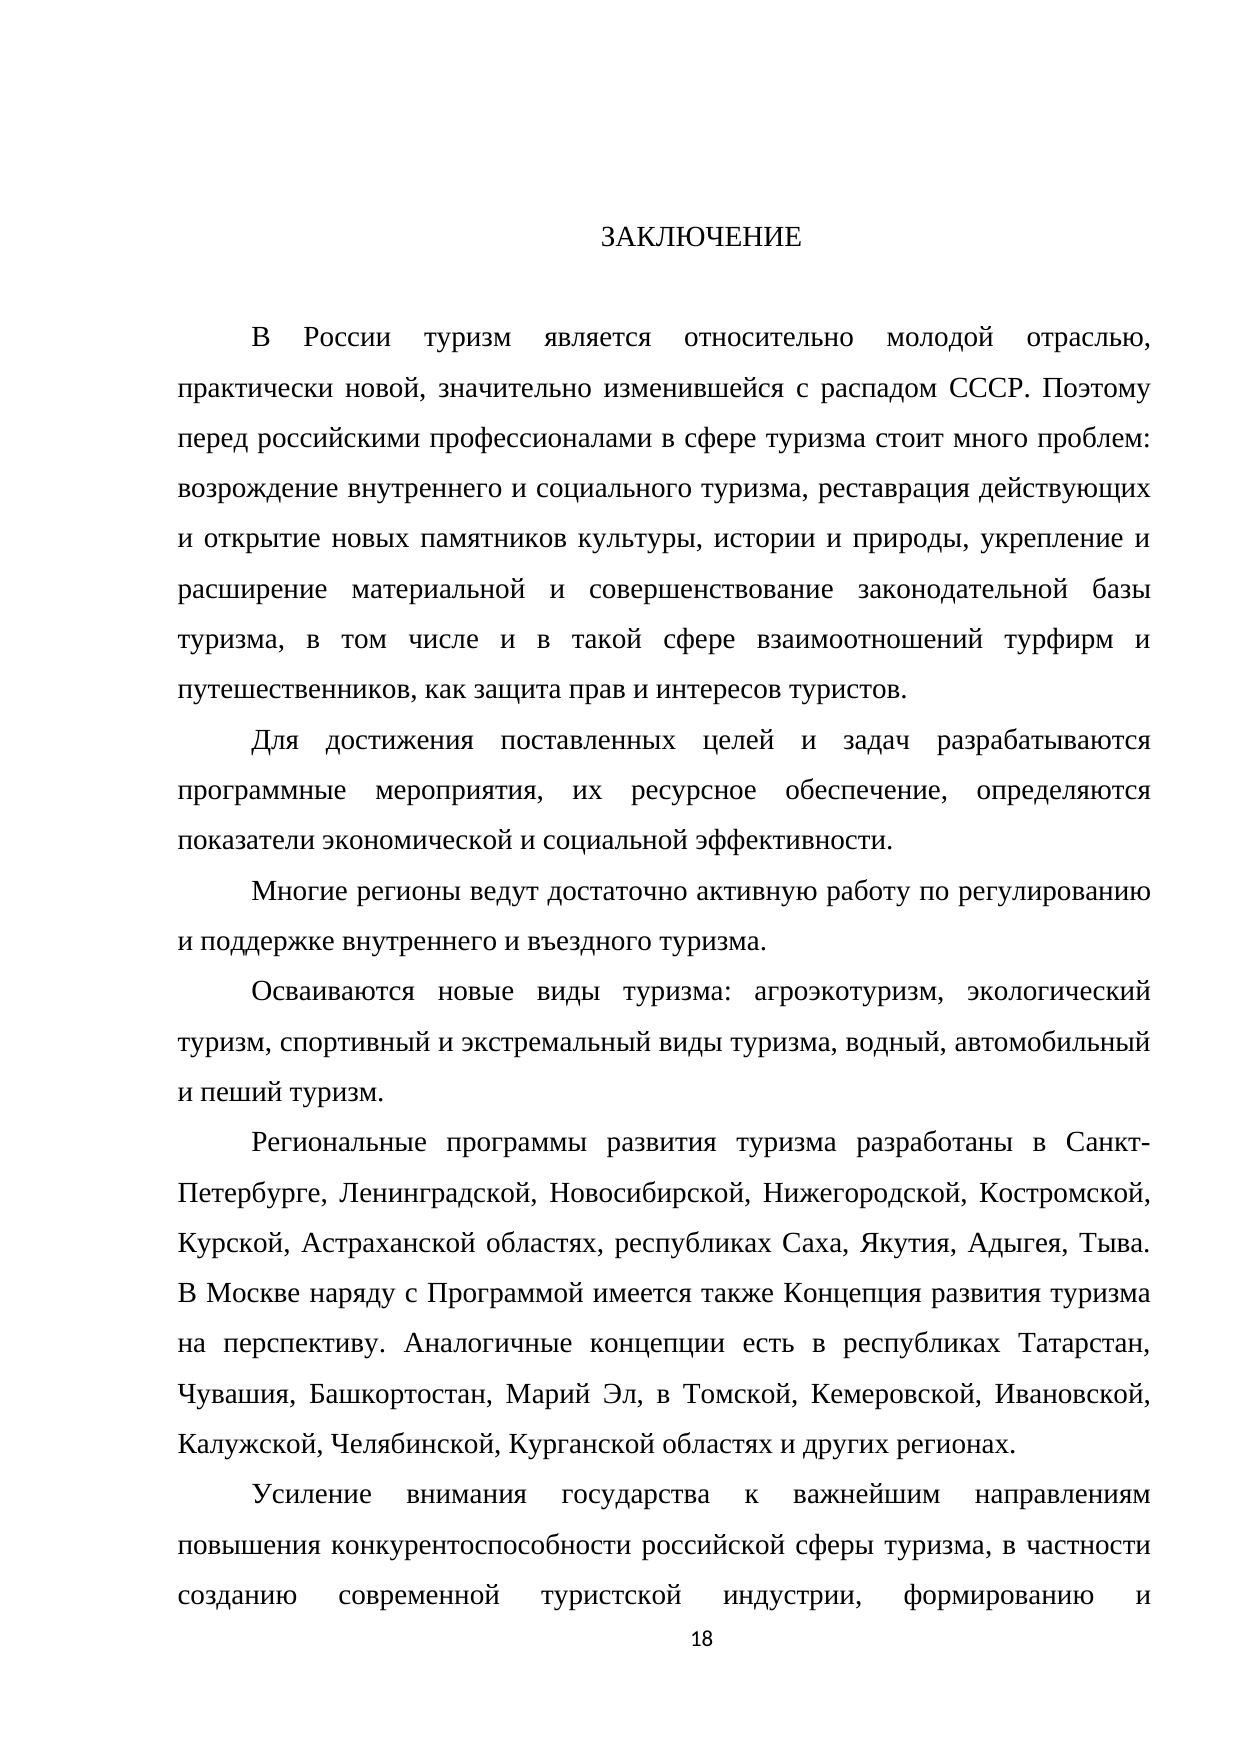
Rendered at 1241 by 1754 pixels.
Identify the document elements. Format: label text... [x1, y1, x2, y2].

text ЗАКЛЮЧЕНИЕ [177, 219, 1152, 252]
text Региональные программы развития туризма разработаны в Санкт-Петербурге, Ленинградской, Новосибирской, Нижегородской, Костромской, Курской, Астраханской областях, республиках Саха, Якутия, Адыгея, Тыва. В Москве наряду с Программой имеется также Концепция развития туризма на перспективу. Аналогичные концепции есть в республиках Татарстан, Чувашия, Башкортостан, Марий Эл, в Томской, Кемеровской, Ивановской, Калужской, Челябинской, Курганской областях и других регионах. [177, 1124, 1152, 1460]
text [177, 1477, 1152, 1611]
text Осваиваются новые виды туризма: агроэкотуризм, экологический туризм, спортивный и экстремальный виды туризма, водный, автомобильный и пеший туризм. [177, 973, 1152, 1108]
text Для достижения поставленных целей и задач разрабатываются программные мероприятия, их ресурсное обеспечение, определяются показатели экономической и социальной эффективности. [177, 722, 1152, 856]
text Многие регионы ведут достаточно активную работу по регулированию и поддержке внутреннего и въездного туризма. [177, 873, 1152, 957]
text В России туризм является относительно молодой отраслью, практически новой, значительно изменившейся с распадом СССР. Поэтому перед российскими профессионалами в сфере туризма стоит много проблем: возрождение внутреннего и социального туризма, реставрация действующих и открытие новых памятников культуры, истории и природы, укрепление и расширение материальной и совершенствование законодательной базы туризма, в том числе и в такой сфере взаимоотношений турфирм и путешественников, как защита прав и интересов туристов. [177, 319, 1152, 705]
